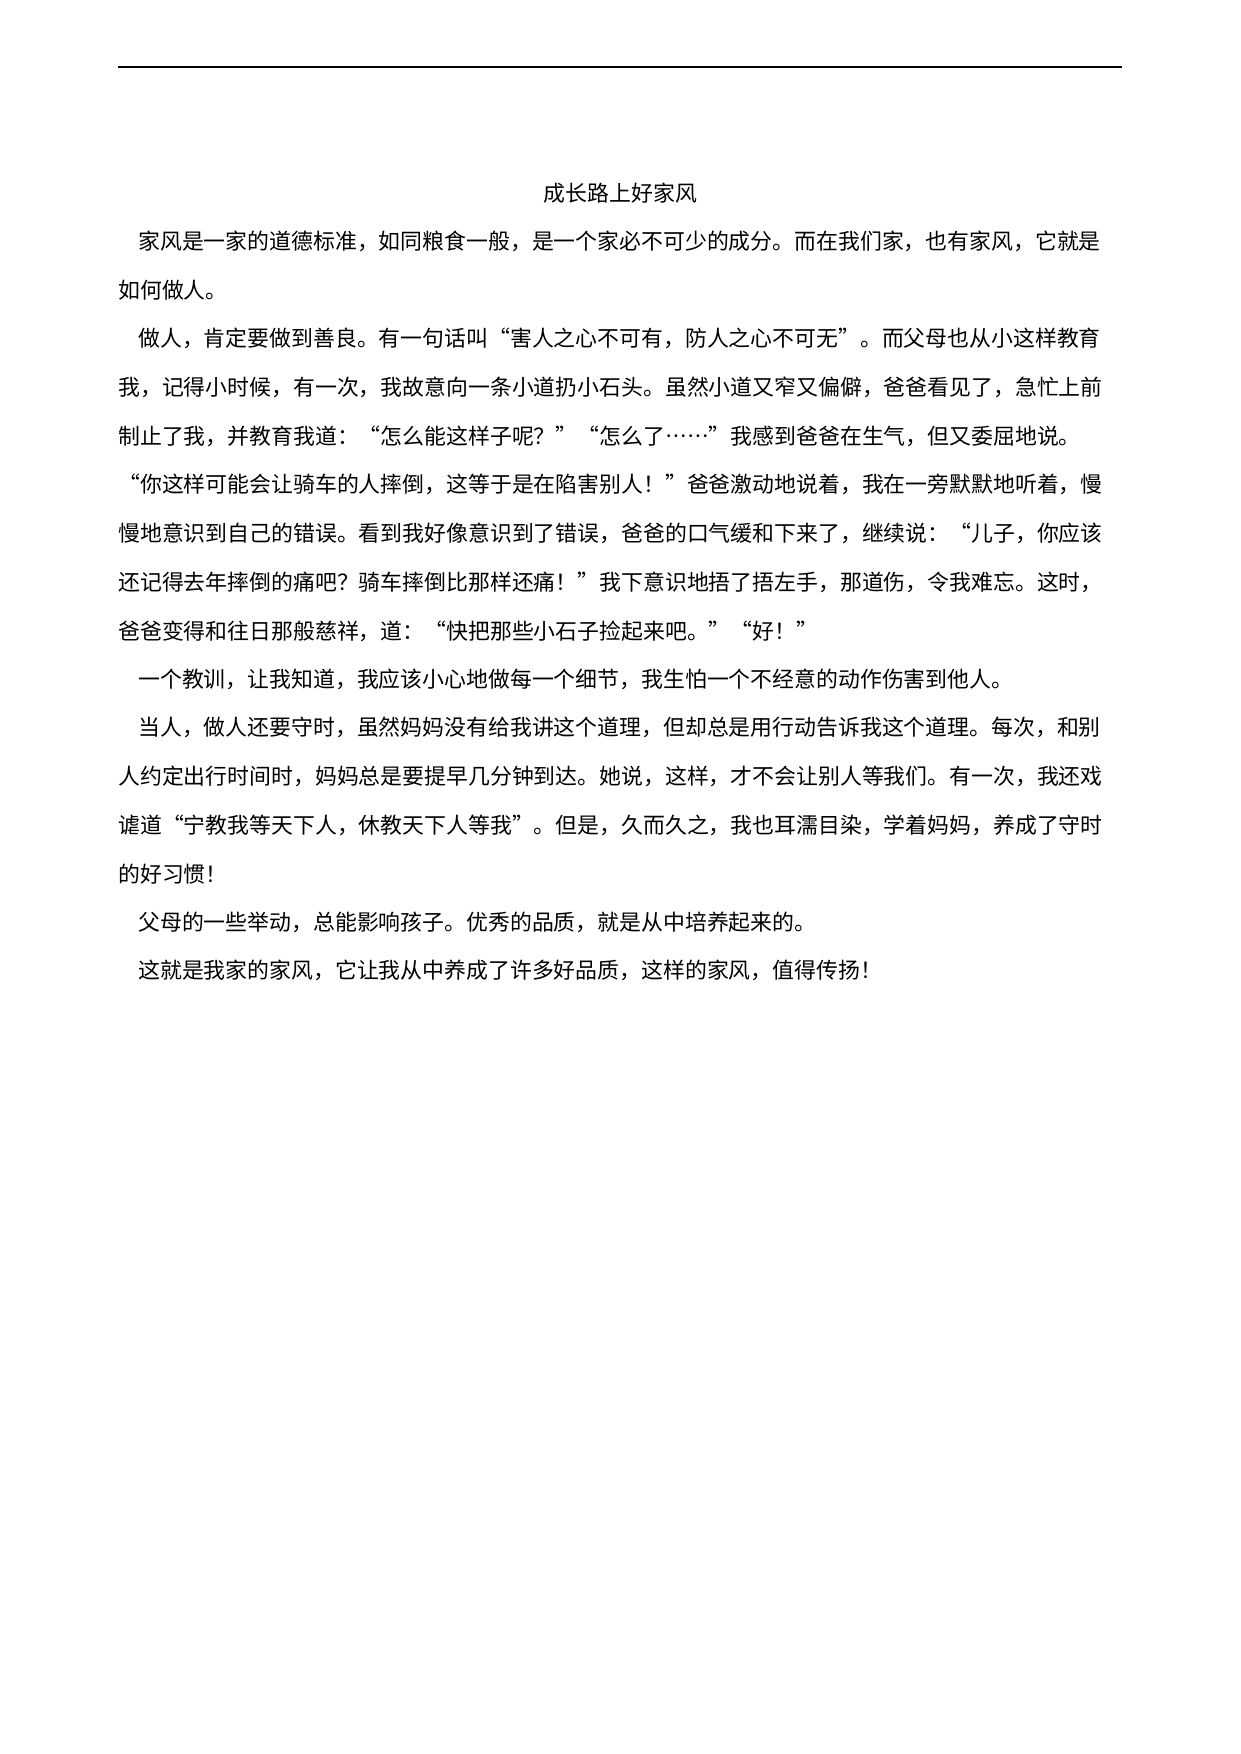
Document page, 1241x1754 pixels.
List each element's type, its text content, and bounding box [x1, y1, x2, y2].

text 做人，肯定要做到善良。有一句话叫“害人之心不可有，防人之心不可无”。而父母也从小这样教育我，记得小时候，有一次，我故意向一条小道扔小石头。虽然小道又窄又偏僻，爸爸看见了，急忙上前制止了我，并教育我道：“怎么能这样子呢？”“怎么了……”我感到爸爸在生气，但又委屈地说。“你这样可能会让骑车的人摔倒，这等于是在陷害别人！”爸爸激动地说着，我在一旁默默地听着，慢慢地意识到自己的错误。看到我好像意识到了错误，爸爸的口气缓和下来了，继续说：“儿子，你应该还记得去年摔倒的痛吧？骑车摔倒比那样还痛！”我下意识地捂了捂左手，那道伤，令我难忘。这时，爸爸变得和往日那般慈祥，道：“快把那些小石子捡起来吧。”“好！” [118, 321, 1122, 646]
text 成长路上好家风 [118, 175, 1122, 208]
text 当人，做人还要守时，虽然妈妈没有给我讲这个道理，但却总是用行动告诉我这个道理。每次，和别人约定出行时间时，妈妈总是要提早几分钟到达。她说，这样，才不会让别人等我们。有一次，我还戏谑道“宁教我等天下人，休教天下人等我”。但是，久而久之，我也耳濡目染，学着妈妈，养成了守时的好习惯！ [118, 710, 1122, 889]
text 这就是我家的家风，它让我从中养成了许多好品质，这样的家风，值得传扬！ [118, 953, 1122, 985]
text 父母的一些举动，总能影响孩子。优秀的品质，就是从中培养起来的。 [118, 904, 1122, 937]
text 一个教训，让我知道，我应该小心地做每一个细节，我生怕一个不经意的动作伤害到他人。 [118, 662, 1122, 694]
text 家风是一家的道德标准，如同粮食一般，是一个家必不可少的成分。而在我们家，也有家风，它就是如何做人。 [118, 224, 1122, 305]
